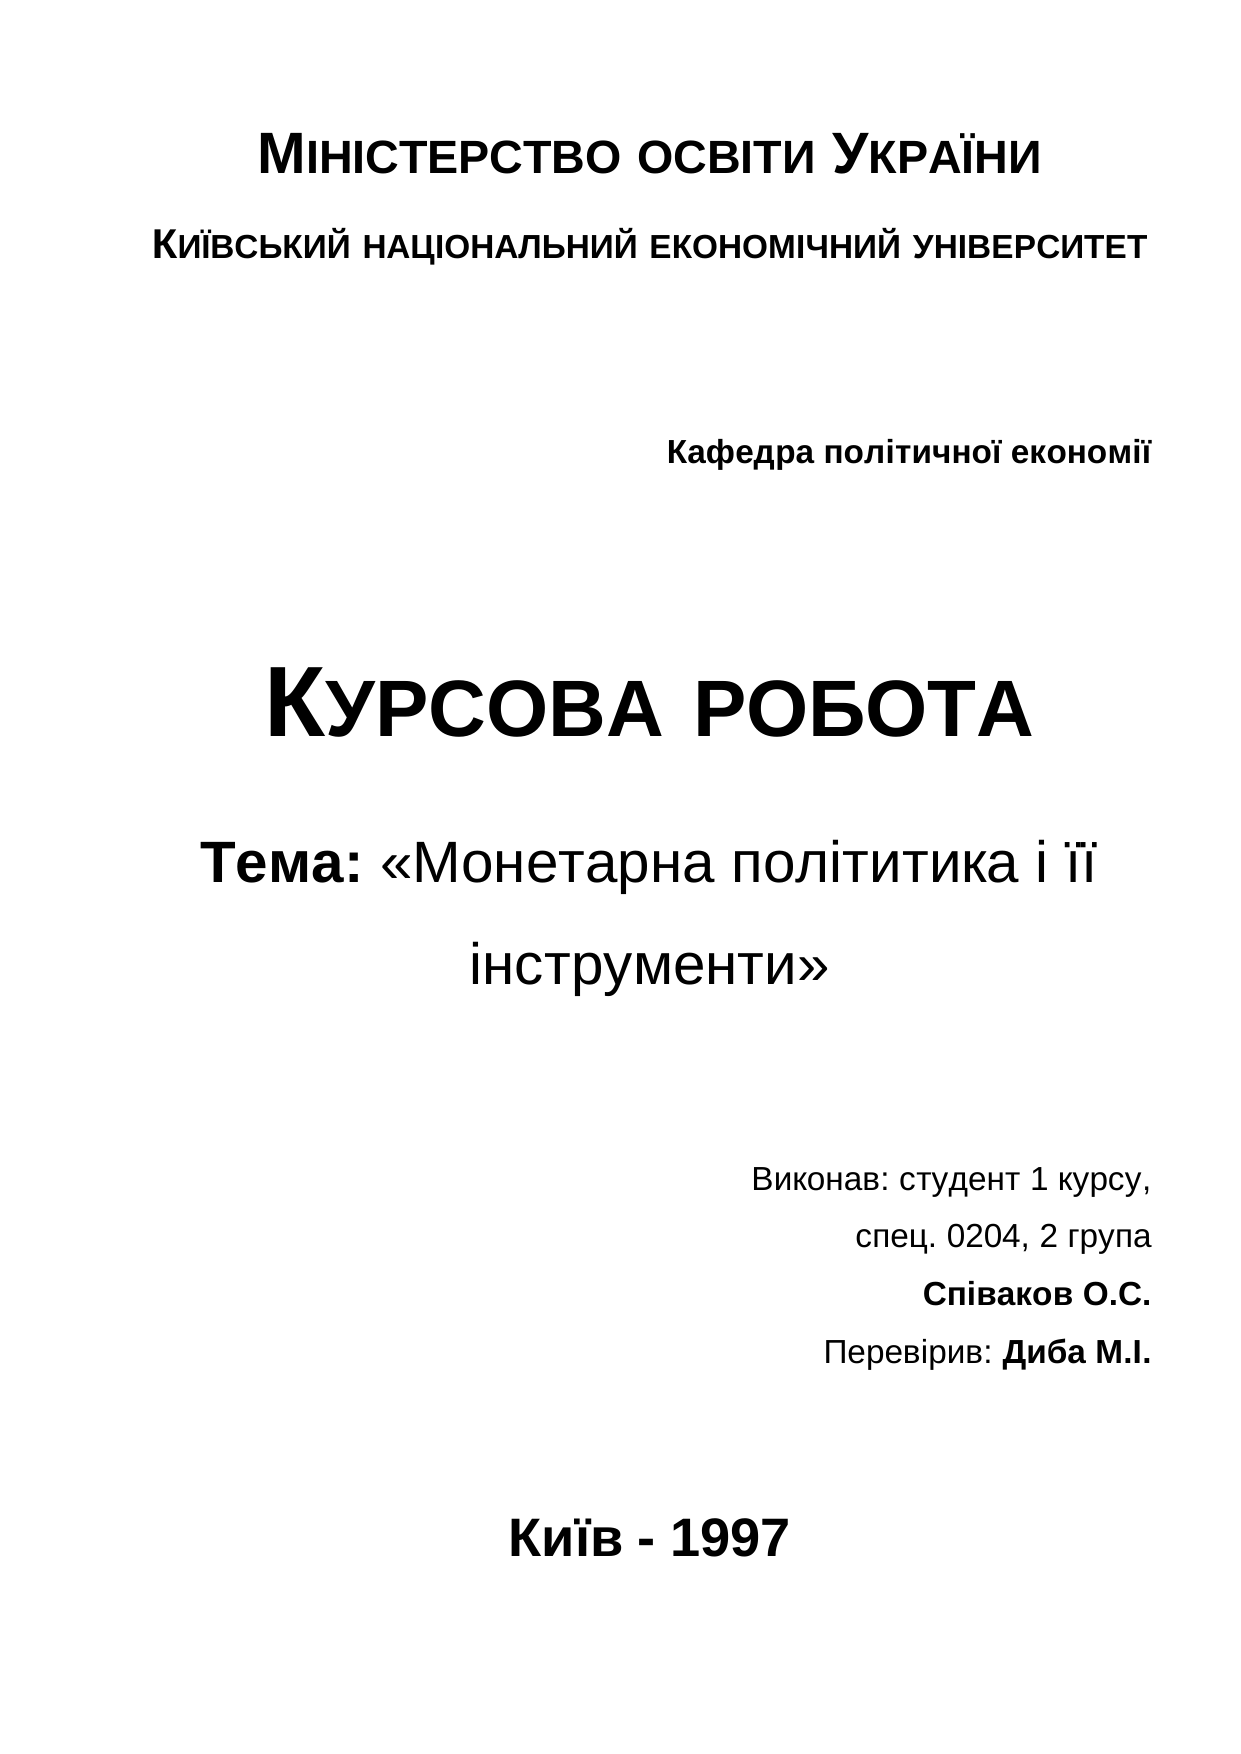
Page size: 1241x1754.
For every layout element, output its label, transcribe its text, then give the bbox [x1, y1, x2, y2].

text Міністерство освіти України [148, 118, 1152, 186]
text Курсова робота [148, 643, 1152, 758]
text Перевірив: Диба М.І. [148, 1332, 1152, 1370]
text Тема: «Монетарна політитика і її інструменти» [148, 828, 1152, 997]
text Київ - 1997 [148, 1505, 1152, 1568]
text спец. 0204, 2 група [148, 1216, 1152, 1255]
text Київський національний економічний університет [148, 219, 1152, 267]
text Співаков О.С. [148, 1274, 1152, 1313]
text Кафедра політичної економії [148, 432, 1152, 470]
text Виконав: студент 1 курсу, [148, 1158, 1152, 1197]
